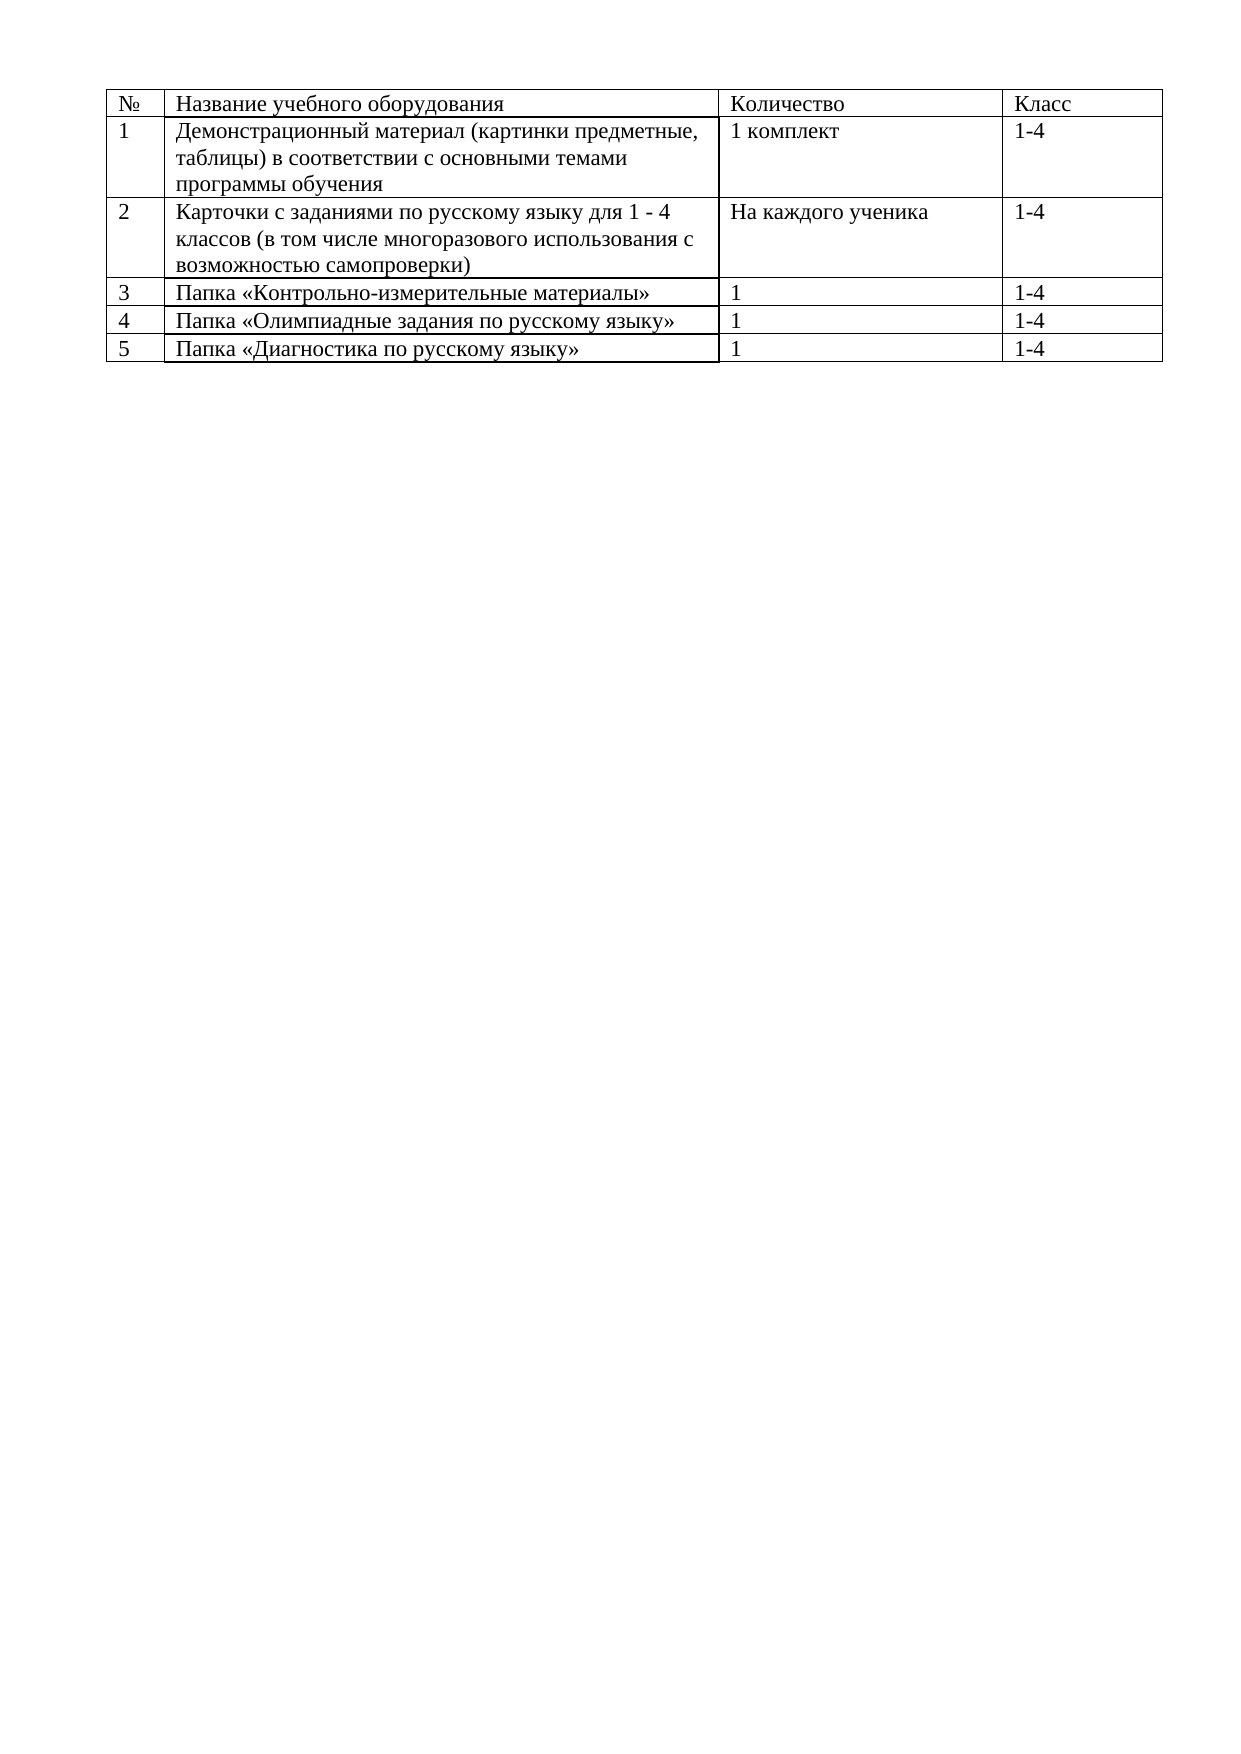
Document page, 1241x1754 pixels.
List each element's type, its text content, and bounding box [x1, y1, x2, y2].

table_cell 5 [107, 334, 164, 361]
table_header Название учебного оборудования [165, 90, 718, 116]
table_cell 1 [107, 117, 164, 197]
table_cell Папка «Контрольно-измерительные материалы» [165, 279, 718, 305]
table_cell Карточки с заданиями по русскому языку для 1 - 4 классов (в том числе многоразового использования с возможностью самопроверки) [165, 198, 718, 277]
table_cell Папка «Олимпиадные задания по русскому языку» [165, 307, 718, 333]
table_cell 1 комплект [720, 117, 1002, 197]
table_cell 1 [720, 278, 1002, 305]
table_cell 1-4 [1003, 306, 1162, 333]
table_cell 1-4 [1003, 198, 1162, 277]
table_header № [107, 90, 164, 116]
table_cell Демонстрационный материал (картинки предметные, таблицы) в соответствии с основными темами программы обучения [165, 118, 718, 197]
table_cell 1-4 [1003, 334, 1162, 361]
table_cell На каждого ученика [720, 198, 1002, 277]
table_cell 1 [720, 334, 1002, 361]
table_cell Папка «Диагностика по русскому языку» [165, 335, 718, 361]
table_cell 1 [720, 306, 1002, 333]
table_cell 1-4 [1003, 278, 1162, 305]
table_header Количество [719, 90, 1002, 116]
table_cell 3 [107, 278, 164, 305]
table_cell 2 [107, 198, 164, 277]
table_cell 1-4 [1003, 117, 1162, 197]
table_cell 4 [107, 306, 164, 333]
table_header Класс [1003, 90, 1162, 116]
